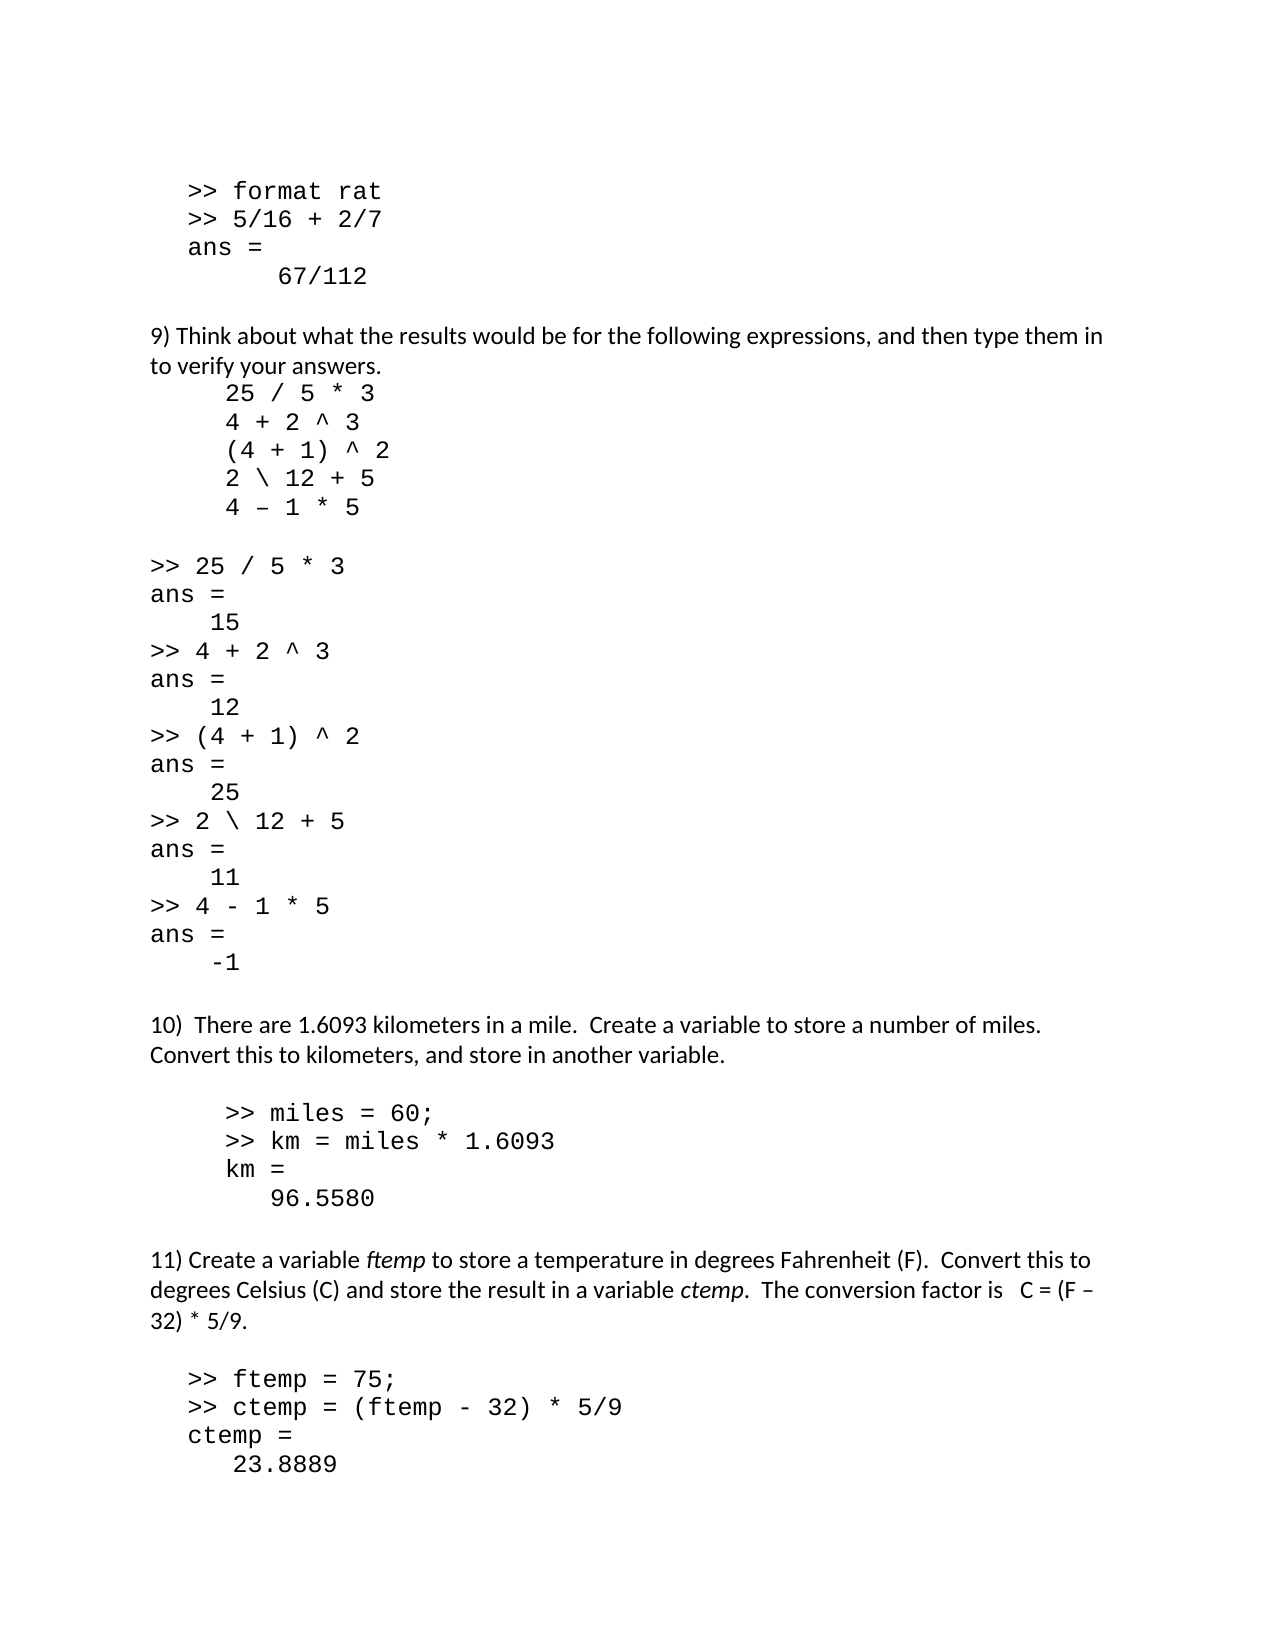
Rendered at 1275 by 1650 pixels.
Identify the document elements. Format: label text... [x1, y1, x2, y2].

text 4 – 1 * 5 [225, 494, 1125, 523]
text 10) There are 1.6093 kilometers in a mile. Create a variable to store a number of miles. Convert this to kilometers, and store in another variable. [150, 1009, 1125, 1070]
text >> 25 / 5 * 3 [150, 553, 1125, 582]
text 25 / 5 * 3 [225, 381, 1125, 409]
text 4 + 2 ^ 3 [225, 409, 1125, 438]
text ctemp = [187, 1423, 1125, 1451]
text >> miles = 60; [225, 1100, 1125, 1129]
text >> ctemp = (ftemp - 32) * 5/9 [187, 1394, 1125, 1423]
text >> 4 - 1 * 5 [150, 893, 1125, 922]
text ans = [150, 922, 1125, 950]
text >> 4 + 2 ^ 3 [150, 638, 1125, 667]
text 25 [150, 780, 1125, 808]
text 12 [150, 695, 1125, 723]
text 96.5580 [225, 1185, 1125, 1214]
text 11) Create a variable ftemp to store a temperature in degrees Fahrenheit (F). Convert this to degrees Celsius (C) and store the result in a variable ctemp. The conversion factor is C = (F – 32) * 5/9. [150, 1244, 1125, 1336]
text ans = [150, 667, 1125, 695]
text ans = [150, 582, 1125, 610]
text >> format rat [187, 178, 1125, 207]
text -1 [150, 950, 1125, 978]
text ans = [187, 235, 1125, 263]
text ans = [150, 752, 1125, 780]
text 2 \ 12 + 5 [225, 466, 1125, 494]
text 11 [150, 865, 1125, 893]
text >> 2 \ 12 + 5 [150, 808, 1125, 837]
text ans = [150, 837, 1125, 865]
text >> ftemp = 75; [187, 1366, 1125, 1394]
text km = [225, 1157, 1125, 1185]
text 9) Think about what the results would be for the following expressions, and then type them in to verify your answers. [150, 320, 1125, 381]
text 23.8889 [187, 1451, 1125, 1479]
text >> (4 + 1) ^ 2 [150, 723, 1125, 752]
text >> 5/16 + 2/7 [187, 207, 1125, 235]
text (4 + 1) ^ 2 [225, 438, 1125, 466]
text 67/112 [187, 263, 1125, 292]
text 15 [150, 610, 1125, 638]
text >> km = miles * 1.6093 [225, 1129, 1125, 1157]
